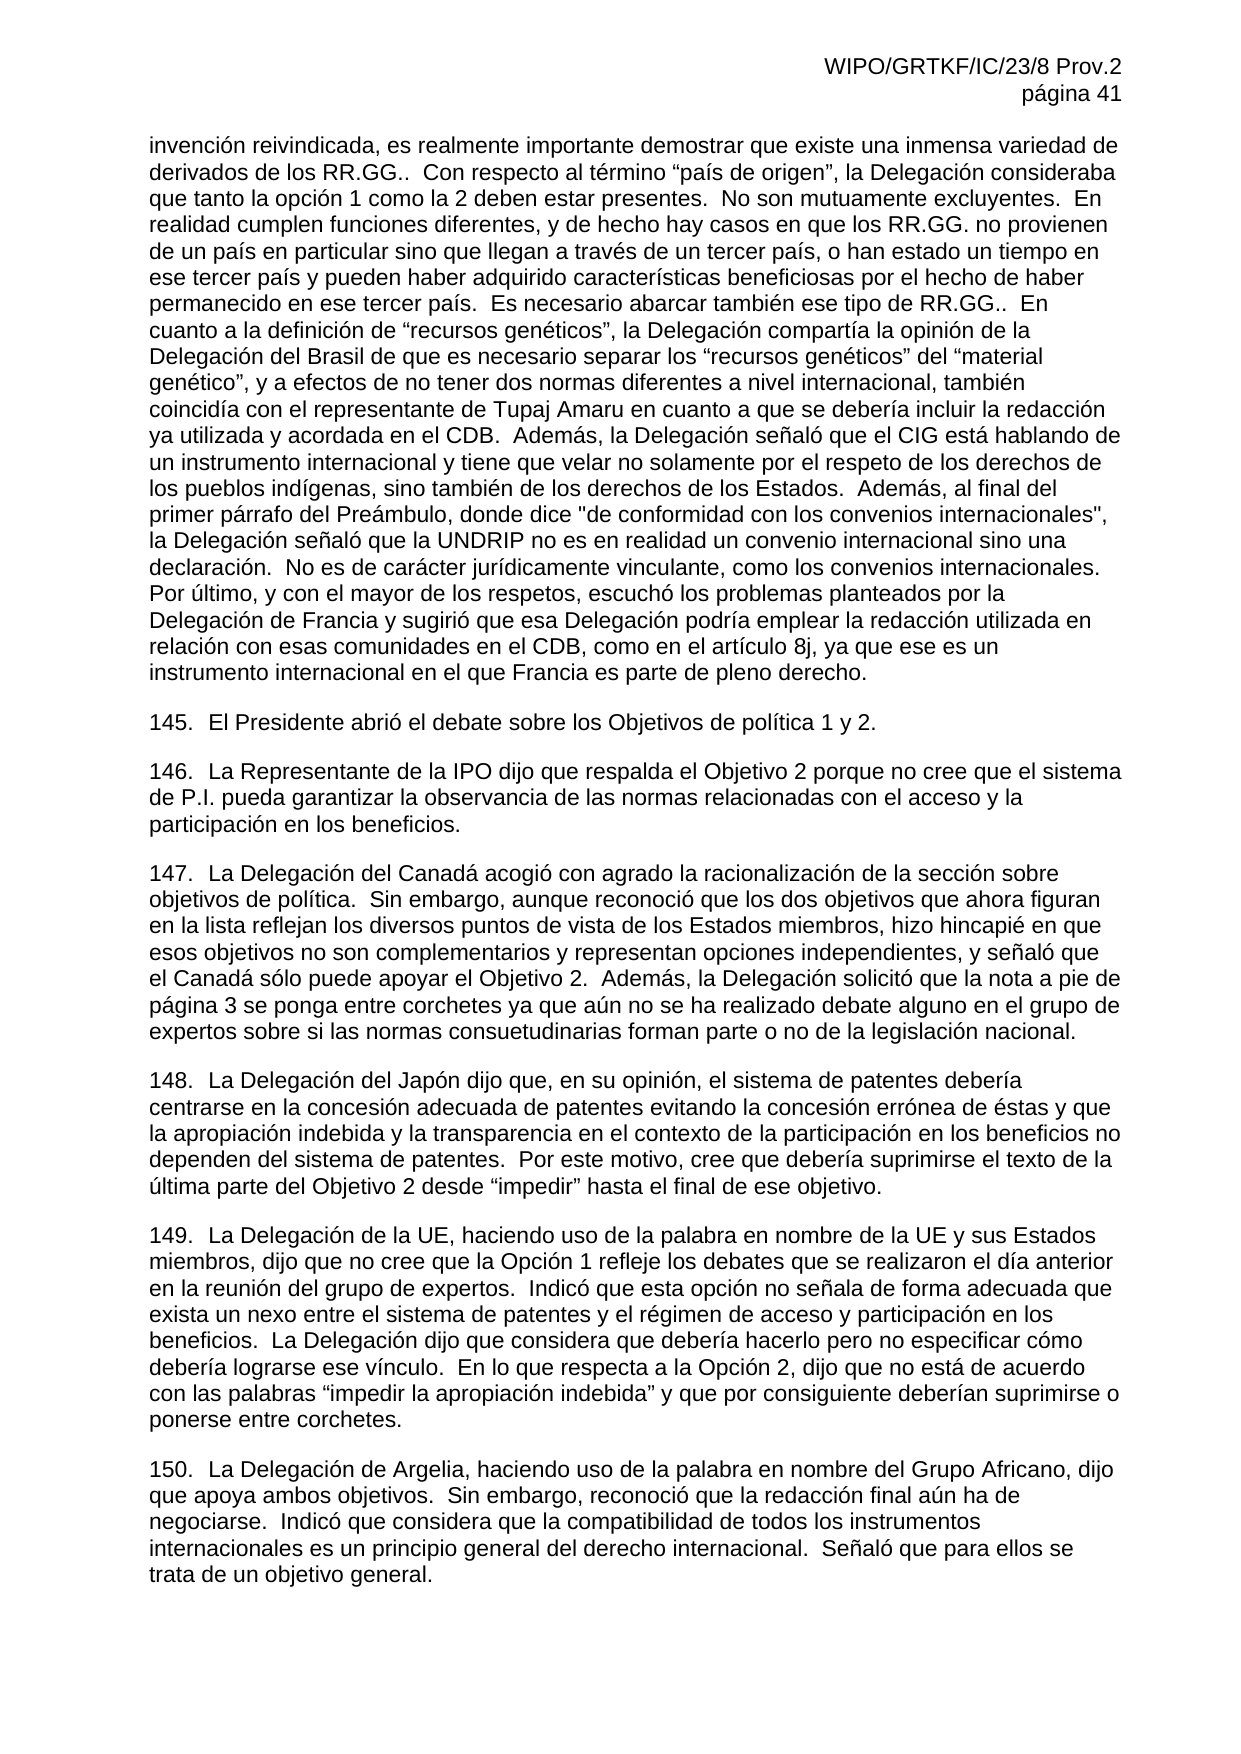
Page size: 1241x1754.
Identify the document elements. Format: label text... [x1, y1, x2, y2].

text El Presidente abrió el debate sobre los Objetivos de política 1 y 2. [149, 708, 1122, 735]
text La Delegación de Argelia, haciendo uso de la palabra en nombre del Grupo Africano, dijo que apoya ambos objetivos. Sin embargo, reconoció que la redacción final aún ha de negociarse. Indicó que considera que la compatibilidad de todos los instrumentos internacionales es un principio general del derecho internacional. Señaló que para ellos se trata de un objetivo general. [149, 1456, 1122, 1587]
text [149, 132, 1122, 686]
text La Delegación del Canadá acogió con agrado la racionalización de la sección sobre objetivos de política. Sin embargo, aunque reconoció que los dos objetivos que ahora figuran en la lista reflejan los diversos puntos de vista de los Estados miembros, hizo hincapié en que esos objetivos no son complementarios y representan opciones independientes, y señaló que el Canadá sólo puede apoyar el Objetivo 2. Además, la Delegación solicitó que la nota a pie de página 3 se ponga entre corchetes ya que aún no se ha realizado debate alguno en el grupo de expertos sobre si las normas consuetudinarias forman parte o no de la legislación nacional. [149, 860, 1122, 1044]
text La Representante de la IPO dijo que respalda el Objetivo 2 porque no cree que el sistema de P.I. pueda garantizar la observancia de las normas relacionadas con el acceso y la participación en los beneficios. [149, 758, 1122, 837]
text La Delegación del Japón dijo que, en su opinión, el sistema de patentes debería centrarse en la concesión adecuada de patentes evitando la concesión errónea de éstas y que la apropiación indebida y la transparencia en el contexto de la participación en los beneficios no dependen del sistema de patentes. Por este motivo, cree que debería suprimirse el texto de la última parte del Objetivo 2 desde “impedir” hasta el final de ese objetivo. [149, 1067, 1122, 1199]
text La Delegación de la UE, haciendo uso de la palabra en nombre de la UE y sus Estados miembros, dijo que no cree que la Opción 1 refleje los debates que se realizaron el día anterior en la reunión del grupo de expertos. Indicó que esta opción no señala de forma adecuada que exista un nexo entre el sistema de patentes y el régimen de acceso y participación en los beneficios. La Delegación dijo que considera que debería hacerlo pero no especificar cómo debería lograrse ese vínculo. En lo que respecta a la Opción 2, dijo que no está de acuerdo con las palabras “impedir la apropiación indebida” y que por consiguiente deberían suprimirse o ponerse entre corchetes. [149, 1222, 1122, 1433]
